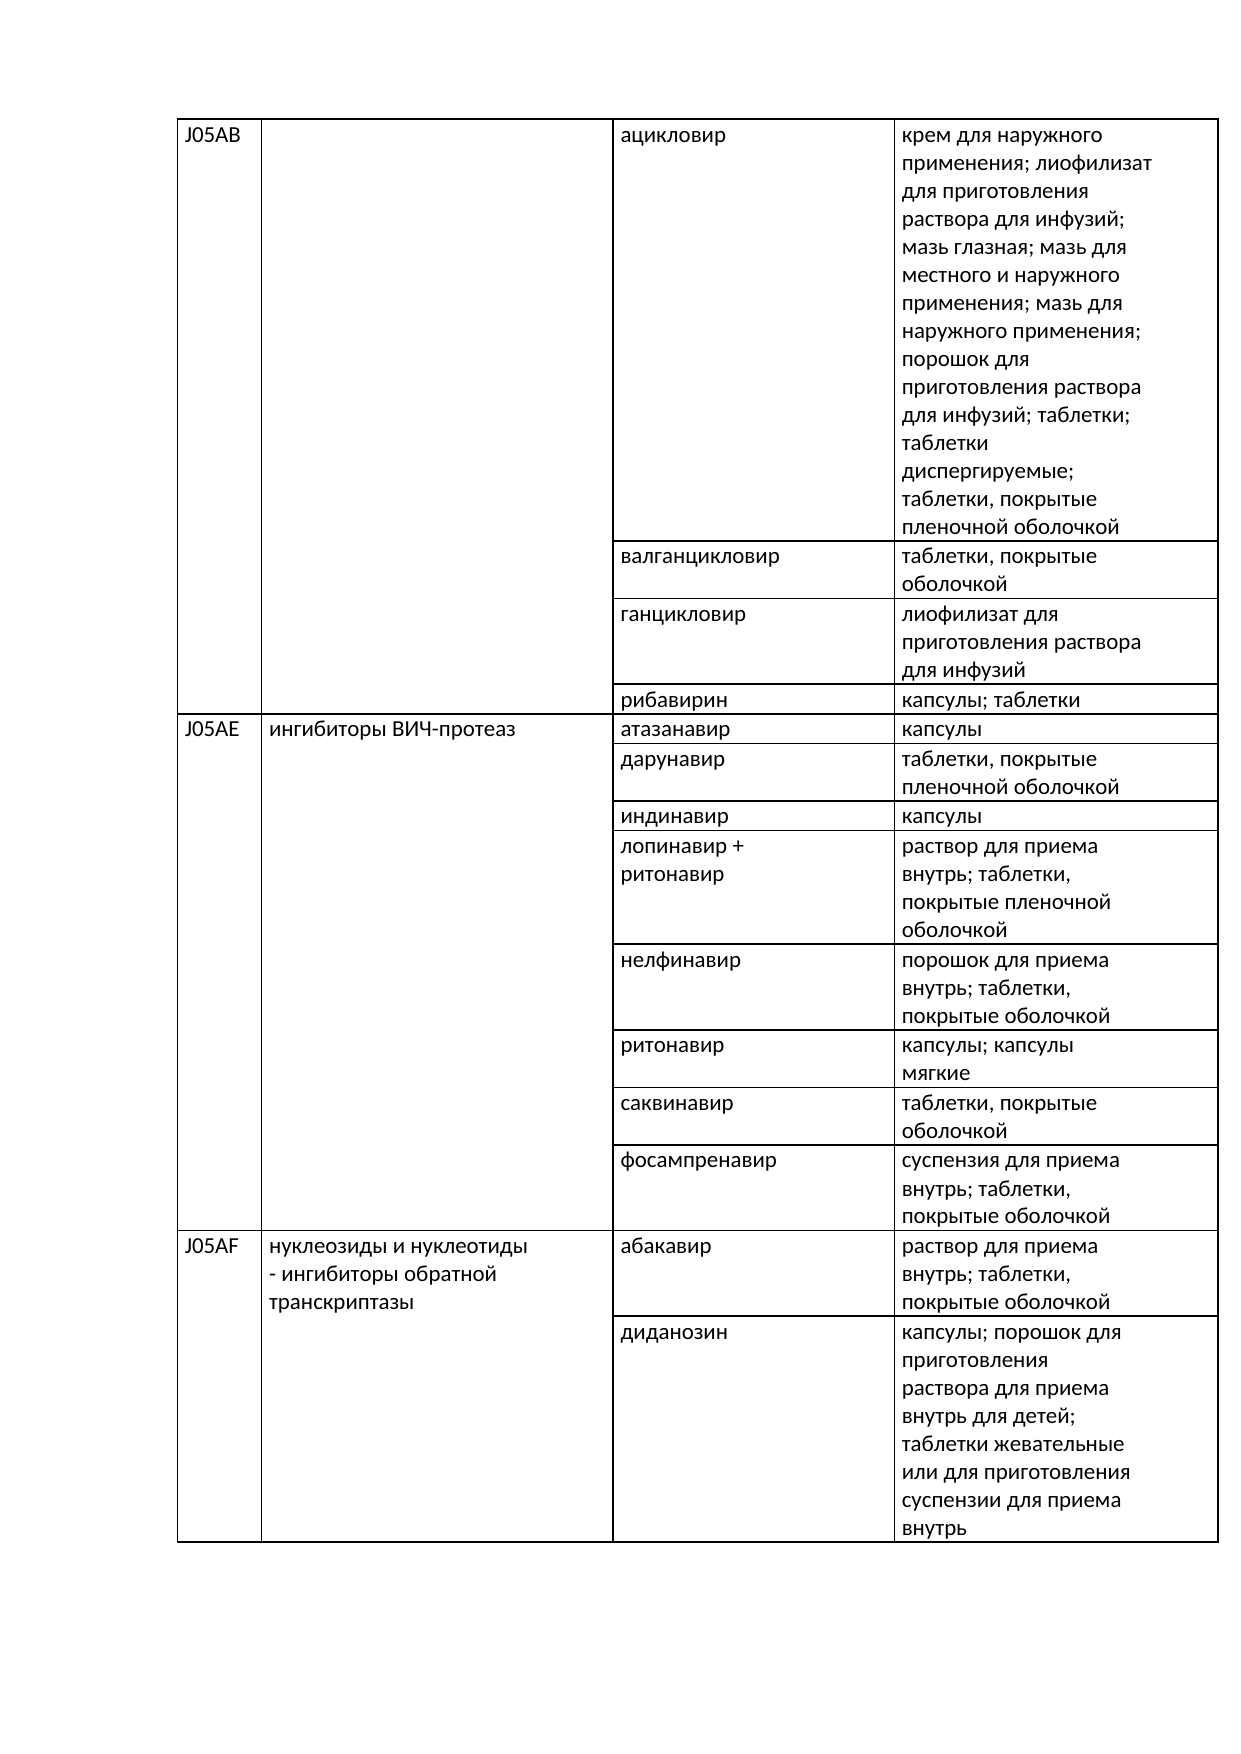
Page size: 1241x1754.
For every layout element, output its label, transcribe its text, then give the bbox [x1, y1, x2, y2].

table_cell раствор для приема внутрь; таблетки, покрытые пленочной оболочкой [895, 831, 1217, 943]
table_cell атазанавир [614, 715, 894, 742]
table_cell капсулы [895, 715, 1217, 742]
table_cell ацикловир [614, 120, 894, 540]
table_cell суспензия для приема внутрь; таблетки, покрытые оболочкой [895, 1146, 1217, 1230]
table_cell капсулы; порошок для приготовления раствора для приема внутрь для детей; таблетки жевательные или для приготовления суспензии для приема внутрь [895, 1317, 1217, 1541]
table_cell порошок для приема внутрь; таблетки, покрытые оболочкой [895, 945, 1217, 1029]
table_cell фосампренавир [614, 1146, 894, 1230]
table_cell саквинавир [614, 1088, 894, 1144]
table_cell крем для наружного применения; лиофилизат для приготовления раствора для инфузий; мазь глазная; мазь для местного и наружного применения; мазь для наружного применения; порошок для приготовления раствора для инфузий; таблетки; таблетки диспергируемые; таблетки, покрытые пленочной оболочкой [895, 120, 1217, 540]
table_cell капсулы; таблетки [895, 685, 1217, 713]
table_cell [262, 120, 612, 713]
table_cell капсулы [895, 802, 1217, 829]
table_cell абакавир [614, 1231, 894, 1315]
table_cell таблетки, покрытые оболочкой [895, 1088, 1217, 1144]
table_cell диданозин [614, 1317, 894, 1541]
table_cell таблетки, покрытые оболочкой [895, 542, 1217, 598]
table_cell капсулы; капсулы мягкие [895, 1031, 1217, 1086]
table_cell J05AE [178, 715, 261, 1230]
table_cell таблетки, покрытые пленочной оболочкой [895, 744, 1217, 800]
table_cell ингибиторы ВИЧ-протеаз [262, 715, 612, 1230]
table_cell нуклеозиды и нуклеотиды - ингибиторы обратной транскриптазы [262, 1231, 612, 1541]
table_cell лиофилизат для приготовления раствора для инфузий [895, 599, 1217, 683]
table_cell ганцикловир [614, 599, 894, 683]
table_cell дарунавир [614, 744, 894, 800]
table_cell J05AB [178, 120, 261, 713]
table_cell рибавирин [614, 685, 894, 713]
table_cell лопинавир + ритонавир [614, 831, 894, 943]
table_cell индинавир [614, 802, 894, 829]
table_cell J05AF [178, 1231, 261, 1541]
table_cell валганцикловир [614, 542, 894, 598]
table_cell ритонавир [614, 1031, 894, 1086]
table_cell раствор для приема внутрь; таблетки, покрытые оболочкой [895, 1231, 1217, 1315]
table_cell нелфинавир [614, 945, 894, 1029]
